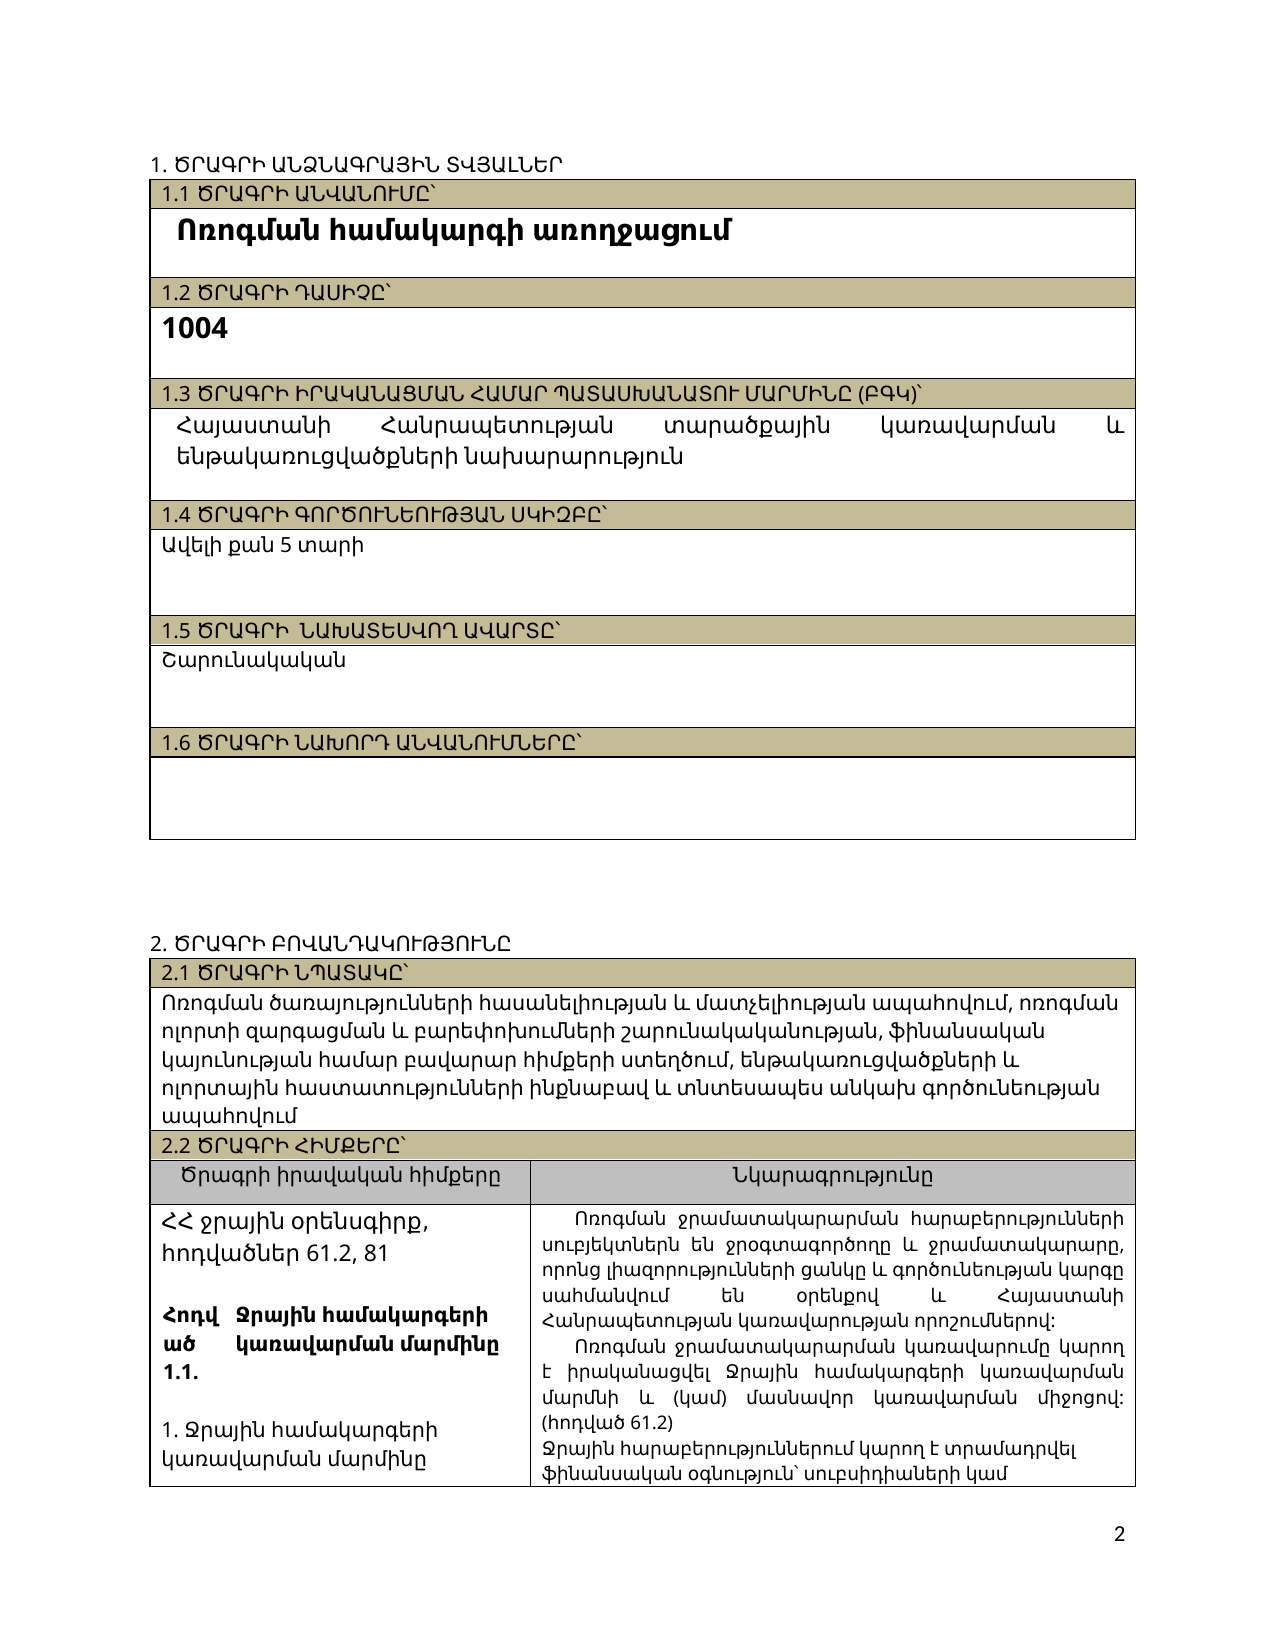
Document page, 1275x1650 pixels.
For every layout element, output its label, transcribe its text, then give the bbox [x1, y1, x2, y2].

table_cell 2.2 ԾՐԱԳՐԻ ՀԻՄՔԵՐԸ՝ [151, 1131, 1135, 1159]
table_cell 1.4 ԾՐԱԳՐԻ ԳՈՐԾՈՒՆԵՈՒԹՅԱՆ ՍԿԻԶԲԸ՝ [151, 501, 1135, 529]
table_cell 1.5 ԾՐԱԳՐԻ ՆԱԽԱՏԵՍՎՈՂ ԱՎԱՐՏԸ՝ [151, 616, 1135, 644]
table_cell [151, 1205, 530, 1486]
table_cell 1.6 ԾՐԱԳՐԻ ՆԱԽՈՐԴ ԱՆՎԱՆՈՒՄՆԵՐԸ՝ [151, 728, 1135, 756]
text 1. ԾՐԱԳՐԻ ԱՆՁՆԱԳՐԱՅԻՆ ՏՎՅԱԼՆԵՐ [150, 150, 1125, 178]
text 2. ԾՐԱԳՐԻ ԲՈՎԱՆԴԱԿՈՒԹՅՈՒՆԸ [150, 929, 1125, 957]
table_cell Ոռոգման համակարգի առողջացում [151, 209, 1135, 277]
table_header 2.1 ԾՐԱԳՐԻ ՆՊԱՏԱԿԸ՝ [151, 959, 1135, 987]
table_cell Հայաստանի Հանրապետության տարածքային կառավարման և ենթակառուցվածքների նախարարություն [151, 409, 1135, 499]
table_cell Նկարագրությունը [531, 1161, 1135, 1204]
table_cell 1.3 ԾՐԱԳՐԻ ԻՐԱԿԱՆԱՑՄԱՆ ՀԱՄԱՐ ՊԱՏԱՍԽԱՆԱՏՈՒ ՄԱՐՄԻՆԸ (ԲԳԿ)՝ [151, 379, 1135, 408]
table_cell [531, 1205, 1135, 1486]
table_cell Ծրագրի իրավական հիմքերը [151, 1161, 530, 1204]
table_header 1.1 ԾՐԱԳՐԻ ԱՆՎԱՆՈՒՄԸ՝ [151, 180, 1135, 208]
table_cell Ոռոգման ծառայությունների հասանելիության և մատչելիության ապահովում, ոռոգման ոլորտի զարգացման և բարեփոխումների շարունակականության, ֆինանսական կայունության համար բավարար հիմքերի ստեղծում, ենթակառուցվածքների և ոլորտային հաստատությունների ինքնաբավ և տնտեսապես անկախ գործունեության ապահովում [151, 988, 1135, 1130]
table_cell 1004 [151, 308, 1135, 378]
table_cell 1.2 ԾՐԱԳՐԻ ԴԱՍԻՉԸ՝ [151, 278, 1135, 307]
table_cell Ավելի քան 5 տարի [151, 530, 1135, 615]
table_cell [151, 758, 1135, 839]
table_cell Շարունակական [151, 646, 1135, 727]
